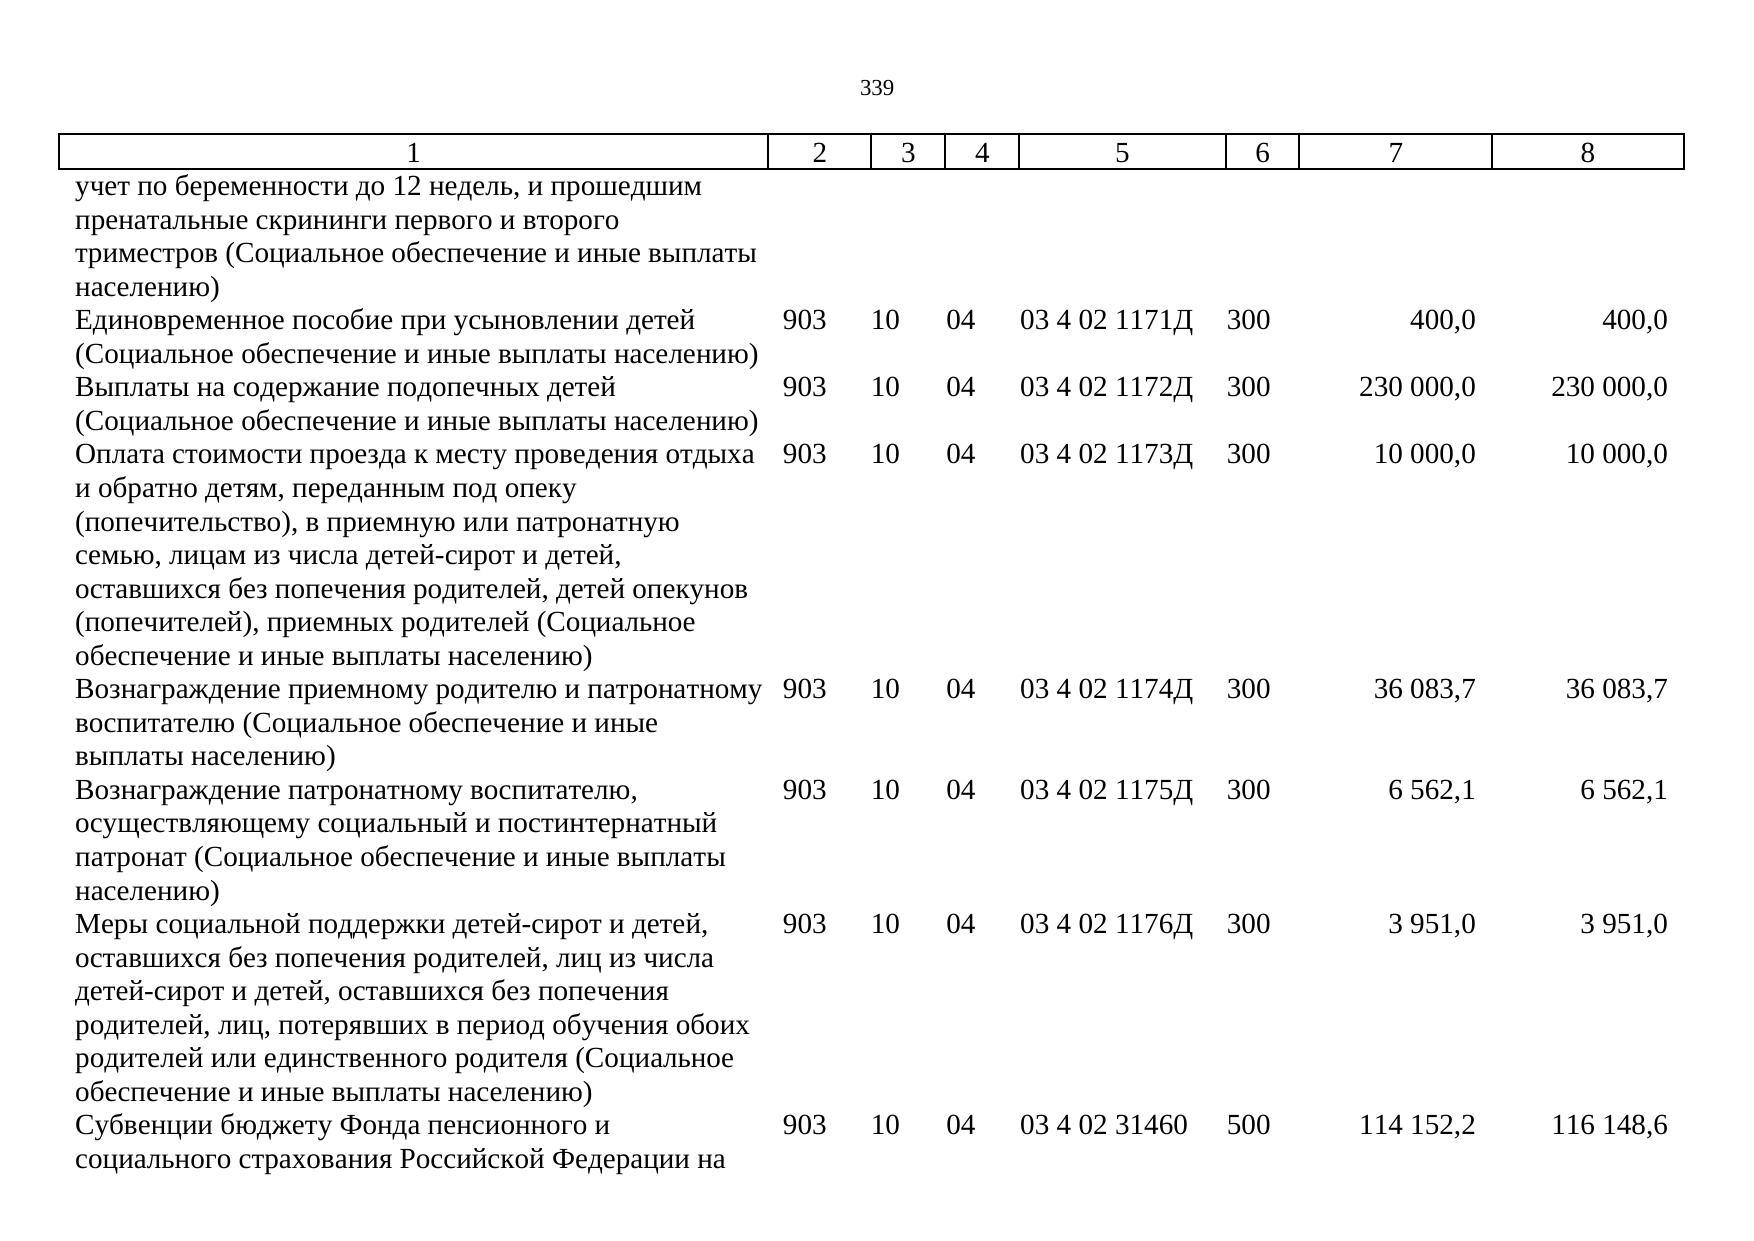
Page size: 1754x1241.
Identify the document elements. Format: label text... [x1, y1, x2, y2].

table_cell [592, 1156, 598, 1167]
table_header 6 [1227, 135, 1298, 168]
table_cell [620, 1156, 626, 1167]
table_header 5 [1020, 135, 1225, 168]
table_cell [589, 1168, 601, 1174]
table_header 4 [946, 135, 1018, 168]
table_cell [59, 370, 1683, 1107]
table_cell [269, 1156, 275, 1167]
table_header 2 [769, 135, 870, 168]
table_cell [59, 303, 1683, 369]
table_header 8 [1493, 135, 1683, 168]
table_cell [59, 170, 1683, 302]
table_header 7 [1300, 135, 1491, 168]
table_header 1 [60, 135, 767, 168]
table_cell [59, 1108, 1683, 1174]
table_header 3 [872, 135, 944, 168]
